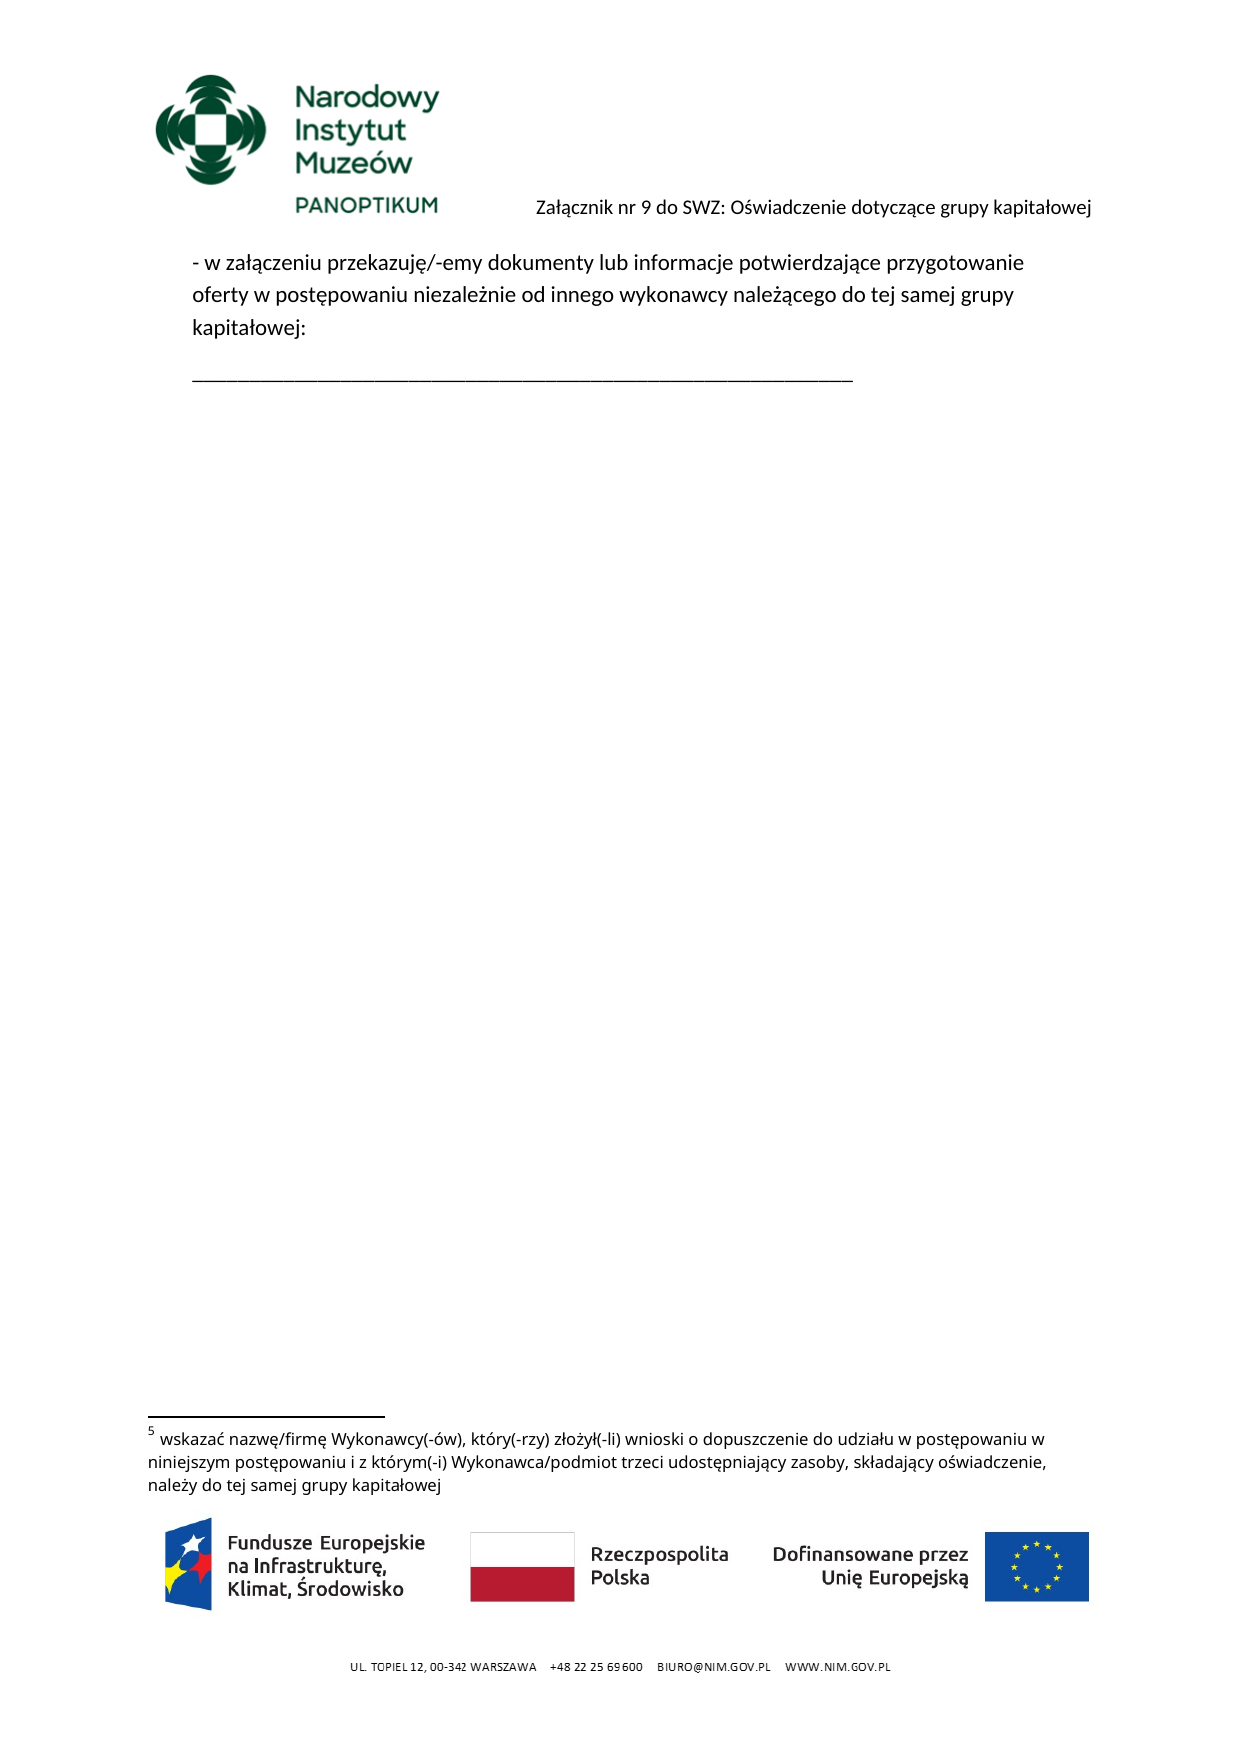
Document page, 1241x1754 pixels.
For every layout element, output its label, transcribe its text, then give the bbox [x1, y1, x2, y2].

text - w załączeniu przekazuję/-emy dokumenty lub informacje potwierdzające przygotowanie oferty w postępowaniu niezależnie od innego wykonawcy należącego do tej samej grupy kapitałowej: [192, 248, 1031, 341]
picture [147, 1496, 1106, 1626]
picture [147, 1654, 1093, 1687]
text __________________________________________________________ [192, 357, 1031, 386]
picture [152, 73, 443, 215]
